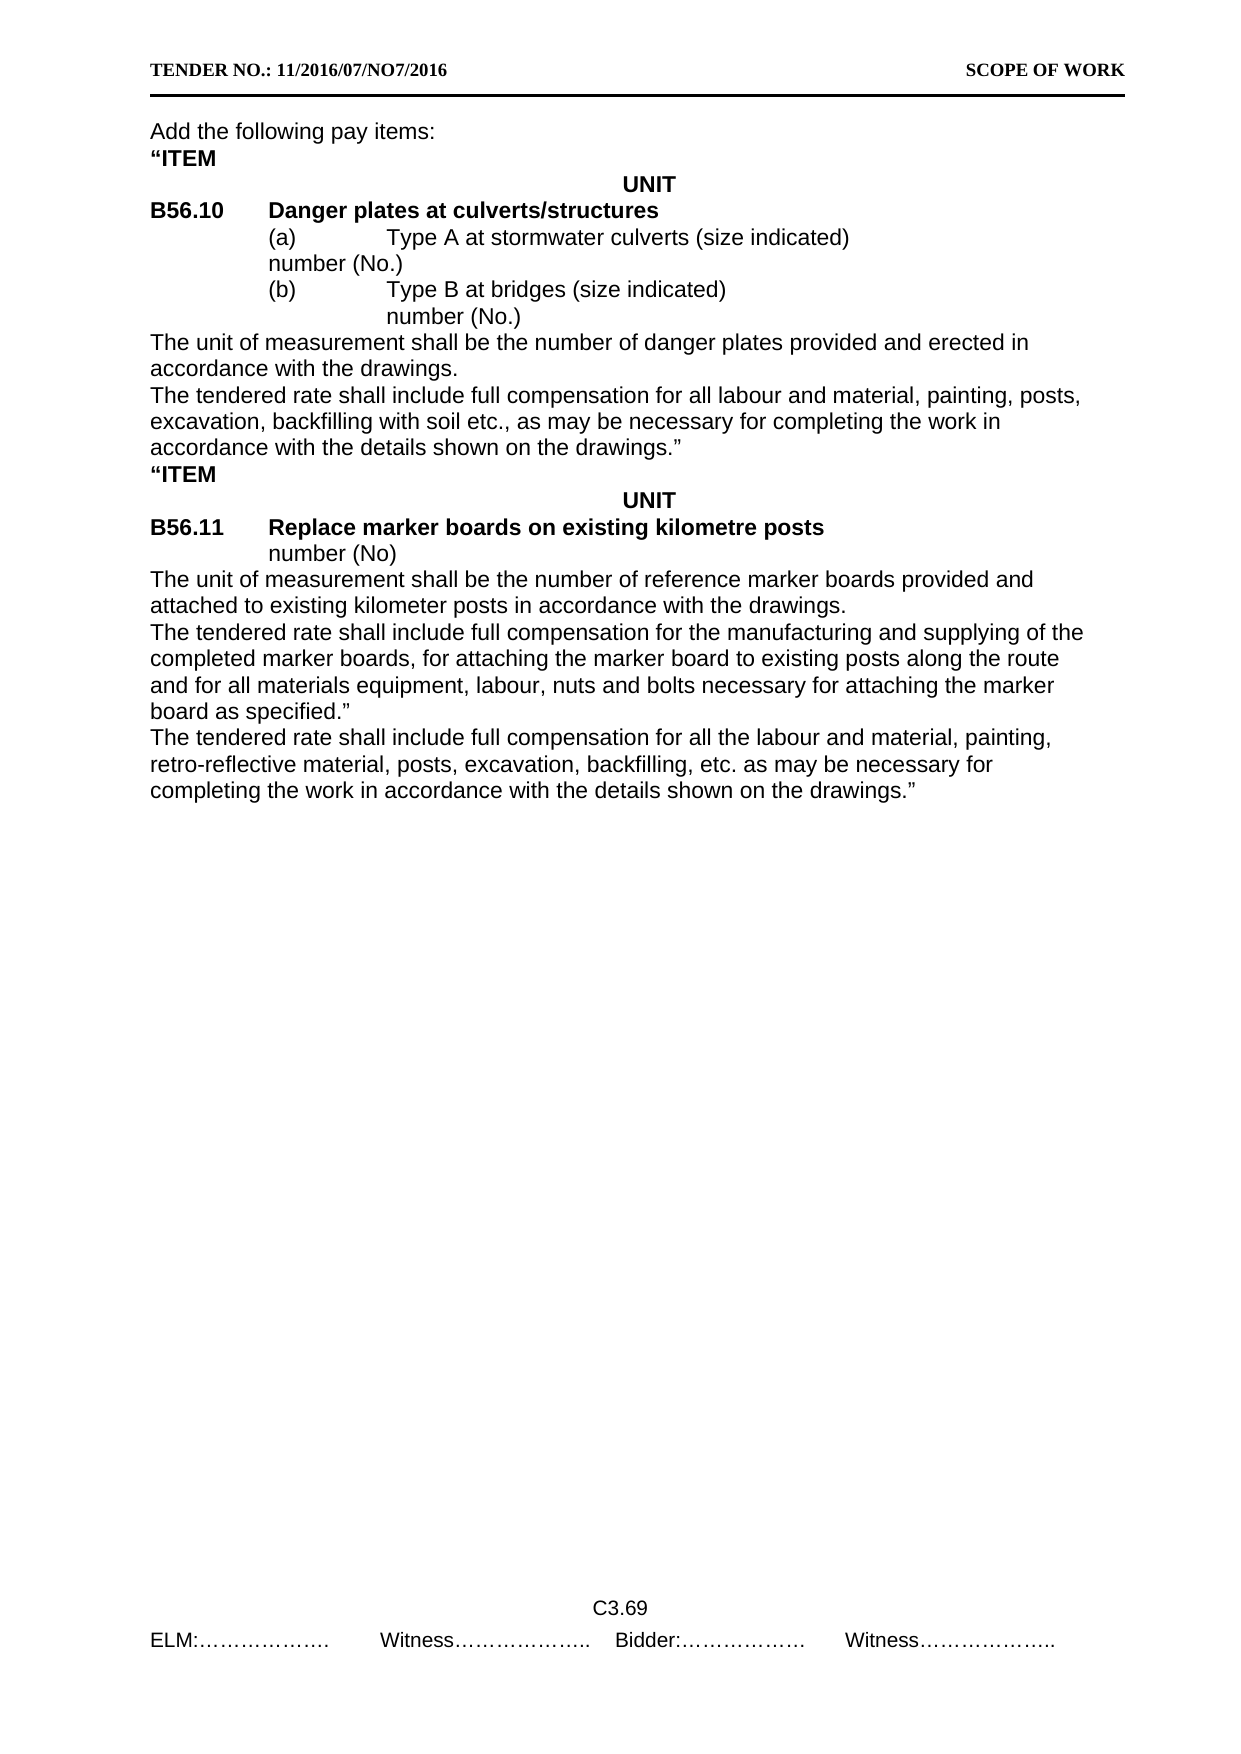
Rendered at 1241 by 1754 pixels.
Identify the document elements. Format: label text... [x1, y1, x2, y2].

text The unit of measurement shall be the number of danger plates provided and erected in accordance with the drawings. [150, 329, 1090, 382]
text “ITEM [150, 461, 1090, 513]
text (b) Type B at bridges (size indicated) number (No.) [150, 276, 1090, 329]
text B56.11 Replace marker boards on existing kilometre posts number (No) [150, 513, 1090, 566]
text The tendered rate shall include full compensation for all the labour and material, painting, retro-reflective material, posts, excavation, backfilling, etc. as may be necessary for completing the work in accordance with the details shown on the drawings.” [150, 724, 1090, 827]
text Add the following pay items: [150, 118, 1090, 144]
text (a) Type A at stormwater culverts (size indicated) number (No.) [150, 223, 1090, 276]
text “ITEM [150, 144, 1090, 197]
text B56.10 Danger plates at culverts/structures [150, 197, 1090, 223]
text The unit of measurement shall be the number of reference marker boards provided and attached to existing kilometer posts in accordance with the drawings. [150, 566, 1090, 619]
text The tendered rate shall include full compensation for the manufacturing and supplying of the completed marker boards, for attaching the marker board to existing posts along the route and for all materials equipment, labour, nuts and bolts necessary for attaching the marker board as specified.” [150, 619, 1090, 724]
text The tendered rate shall include full compensation for all labour and material, painting, posts, excavation, backfilling with soil etc., as may be necessary for completing the work in accordance with the details shown on the drawings.” [150, 382, 1090, 461]
